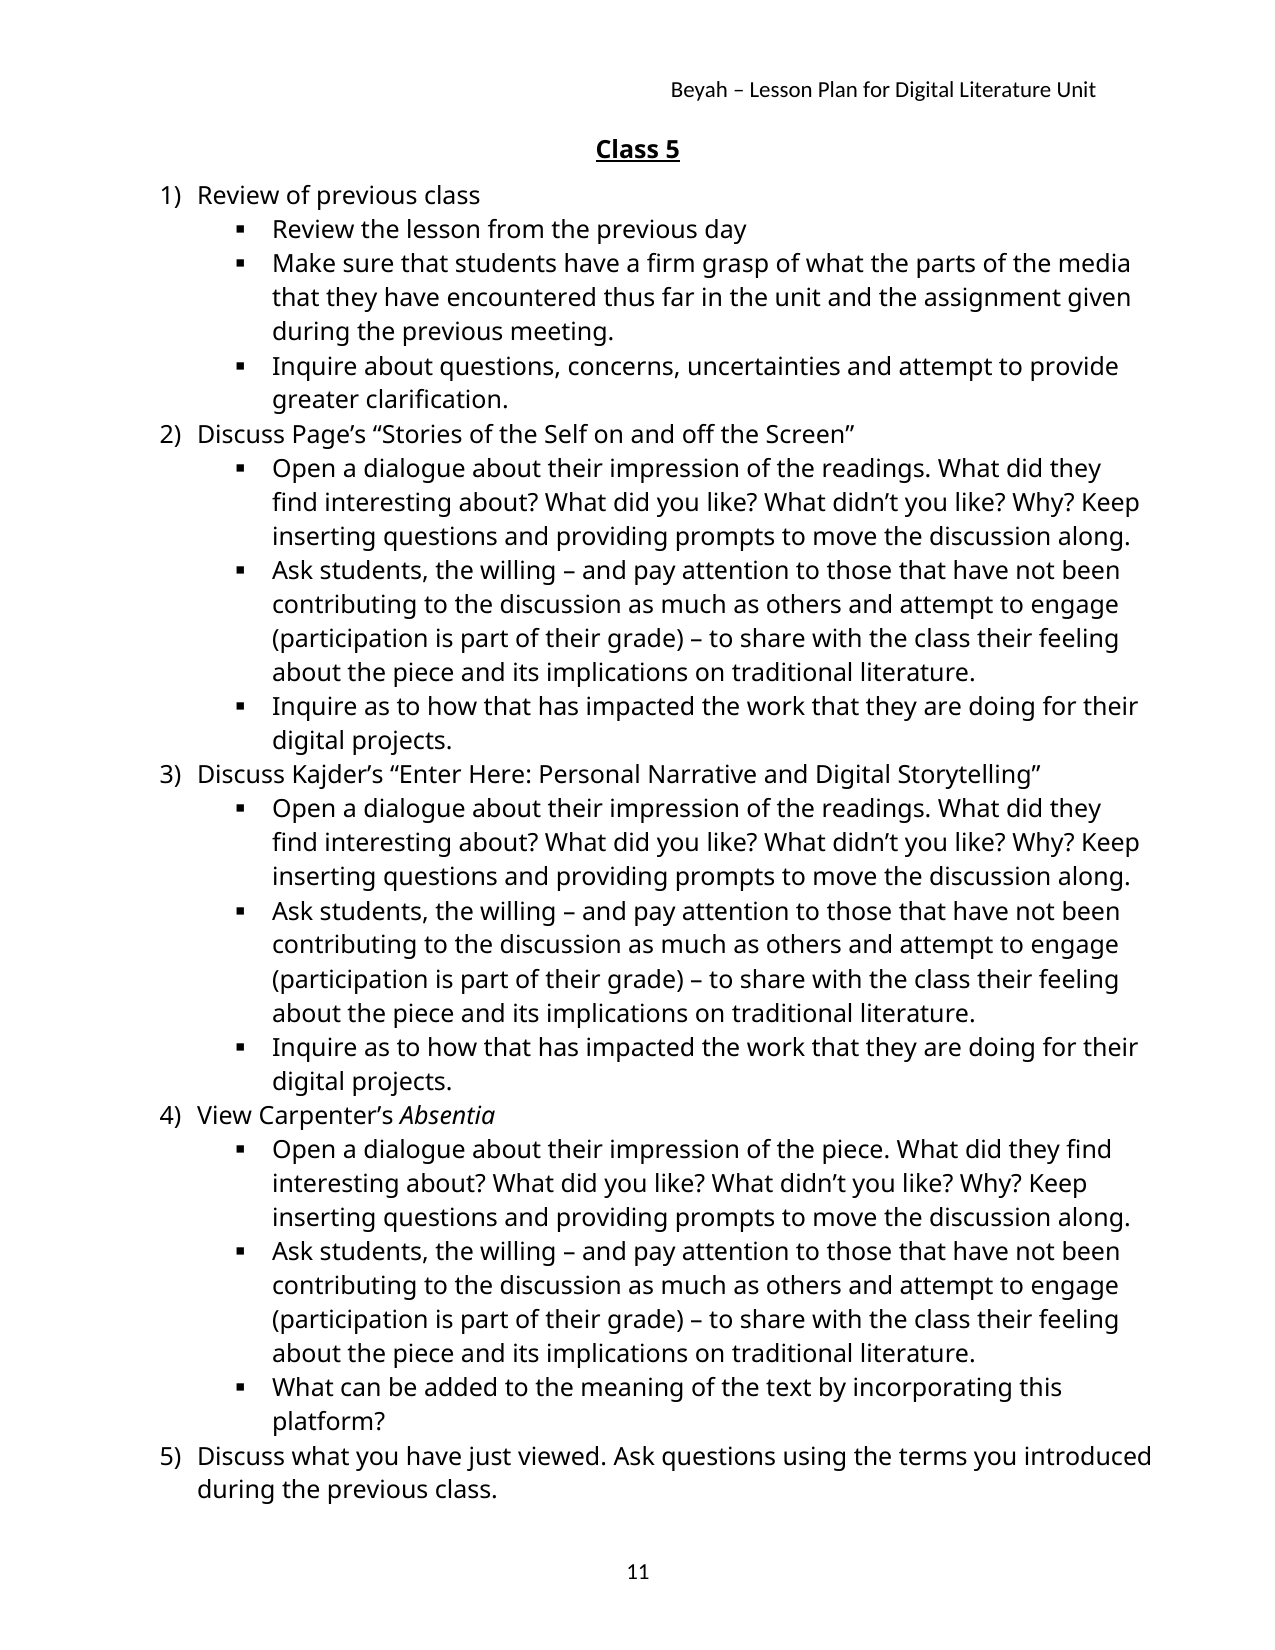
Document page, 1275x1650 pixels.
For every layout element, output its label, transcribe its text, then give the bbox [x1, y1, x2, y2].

list Discuss Kajder’s “Enter Here: Personal Narrative and Digital Storytelling” [159, 757, 1153, 791]
list Make sure that students have a firm grasp of what the parts of the media that they have encountered thus far in the unit and the assignment given during the previous meeting. [234, 246, 1153, 348]
list Discuss Page’s “Stories of the Self on and off the Screen” [159, 416, 1153, 450]
text Class 5 [122, 131, 1153, 165]
list Discuss what you have just viewed. Ask questions using the terms you introduced during the previous class. [159, 1438, 1153, 1506]
list Ask students, the willing – and pay attention to those that have not been contributing to the discussion as much as others and attempt to engage (participation is part of their grade) – to share with the class their feeling about the piece and its implications on traditional literature. [234, 552, 1153, 689]
list Inquire as to how that has impacted the work that they are doing for their digital projects. [234, 689, 1153, 757]
list Open a dialogue about their impression of the readings. What did they find interesting about? What did you like? What didn’t you like? Why? Keep inserting questions and providing prompts to move the discussion along. [234, 450, 1153, 552]
list Open a dialogue about their impression of the readings. What did they find interesting about? What did you like? What didn’t you like? Why? Keep inserting questions and providing prompts to move the discussion along. [234, 791, 1153, 893]
list View Carpenter’s Absentia [159, 1097, 1153, 1132]
list Open a dialogue about their impression of the piece. What did they find interesting about? What did you like? What didn’t you like? Why? Keep inserting questions and providing prompts to move the discussion along. [234, 1132, 1153, 1234]
list Review of previous class [159, 178, 1153, 212]
list Inquire as to how that has impacted the work that they are doing for their digital projects. [234, 1029, 1153, 1097]
list Ask students, the willing – and pay attention to those that have not been contributing to the discussion as much as others and attempt to engage (participation is part of their grade) – to share with the class their feeling about the piece and its implications on traditional literature. [234, 893, 1153, 1029]
list Review the lesson from the previous day [234, 212, 1153, 246]
list What can be added to the meaning of the text by incorporating this platform? [234, 1370, 1153, 1438]
list Inquire about questions, concerns, uncertainties and attempt to provide greater clarification. [234, 348, 1153, 416]
list Ask students, the willing – and pay attention to those that have not been contributing to the discussion as much as others and attempt to engage (participation is part of their grade) – to share with the class their feeling about the piece and its implications on traditional literature. [234, 1234, 1153, 1370]
